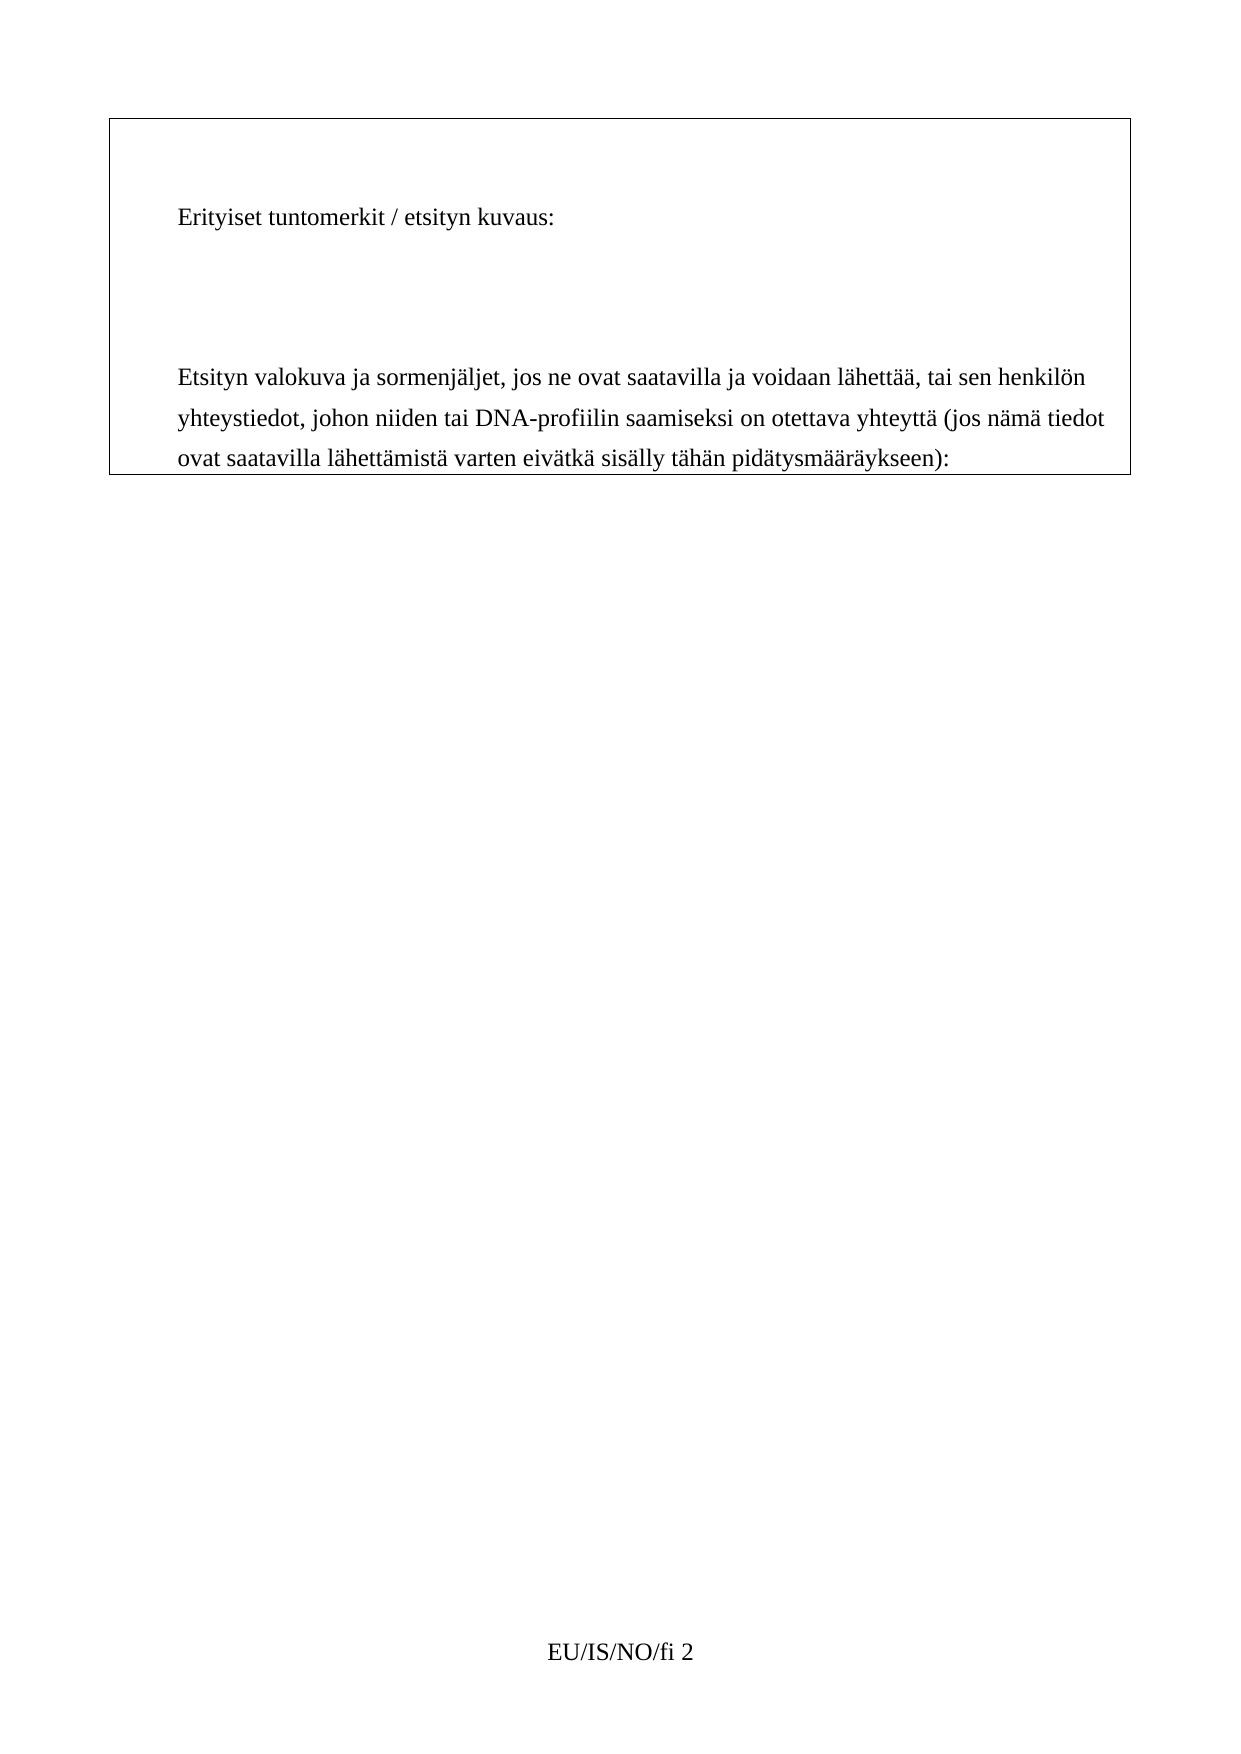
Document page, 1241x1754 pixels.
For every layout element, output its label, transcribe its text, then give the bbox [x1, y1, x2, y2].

text Etsityn valokuva ja sormenjäljet, jos ne ovat saatavilla ja voidaan lähettää, tai sen henkilön [110, 359, 1130, 391]
text ovat saatavilla lähettämistä varten eivätkä sisälly tähän pidätysmääräykseen): [110, 440, 1130, 474]
text Erityiset tuntomerkit / etsityn kuvaus: [110, 198, 1130, 271]
text yhteystiedot, johon niiden tai DNA-profiilin saamiseksi on otettava yhteyttä (jos nämä tiedot [110, 399, 1130, 431]
